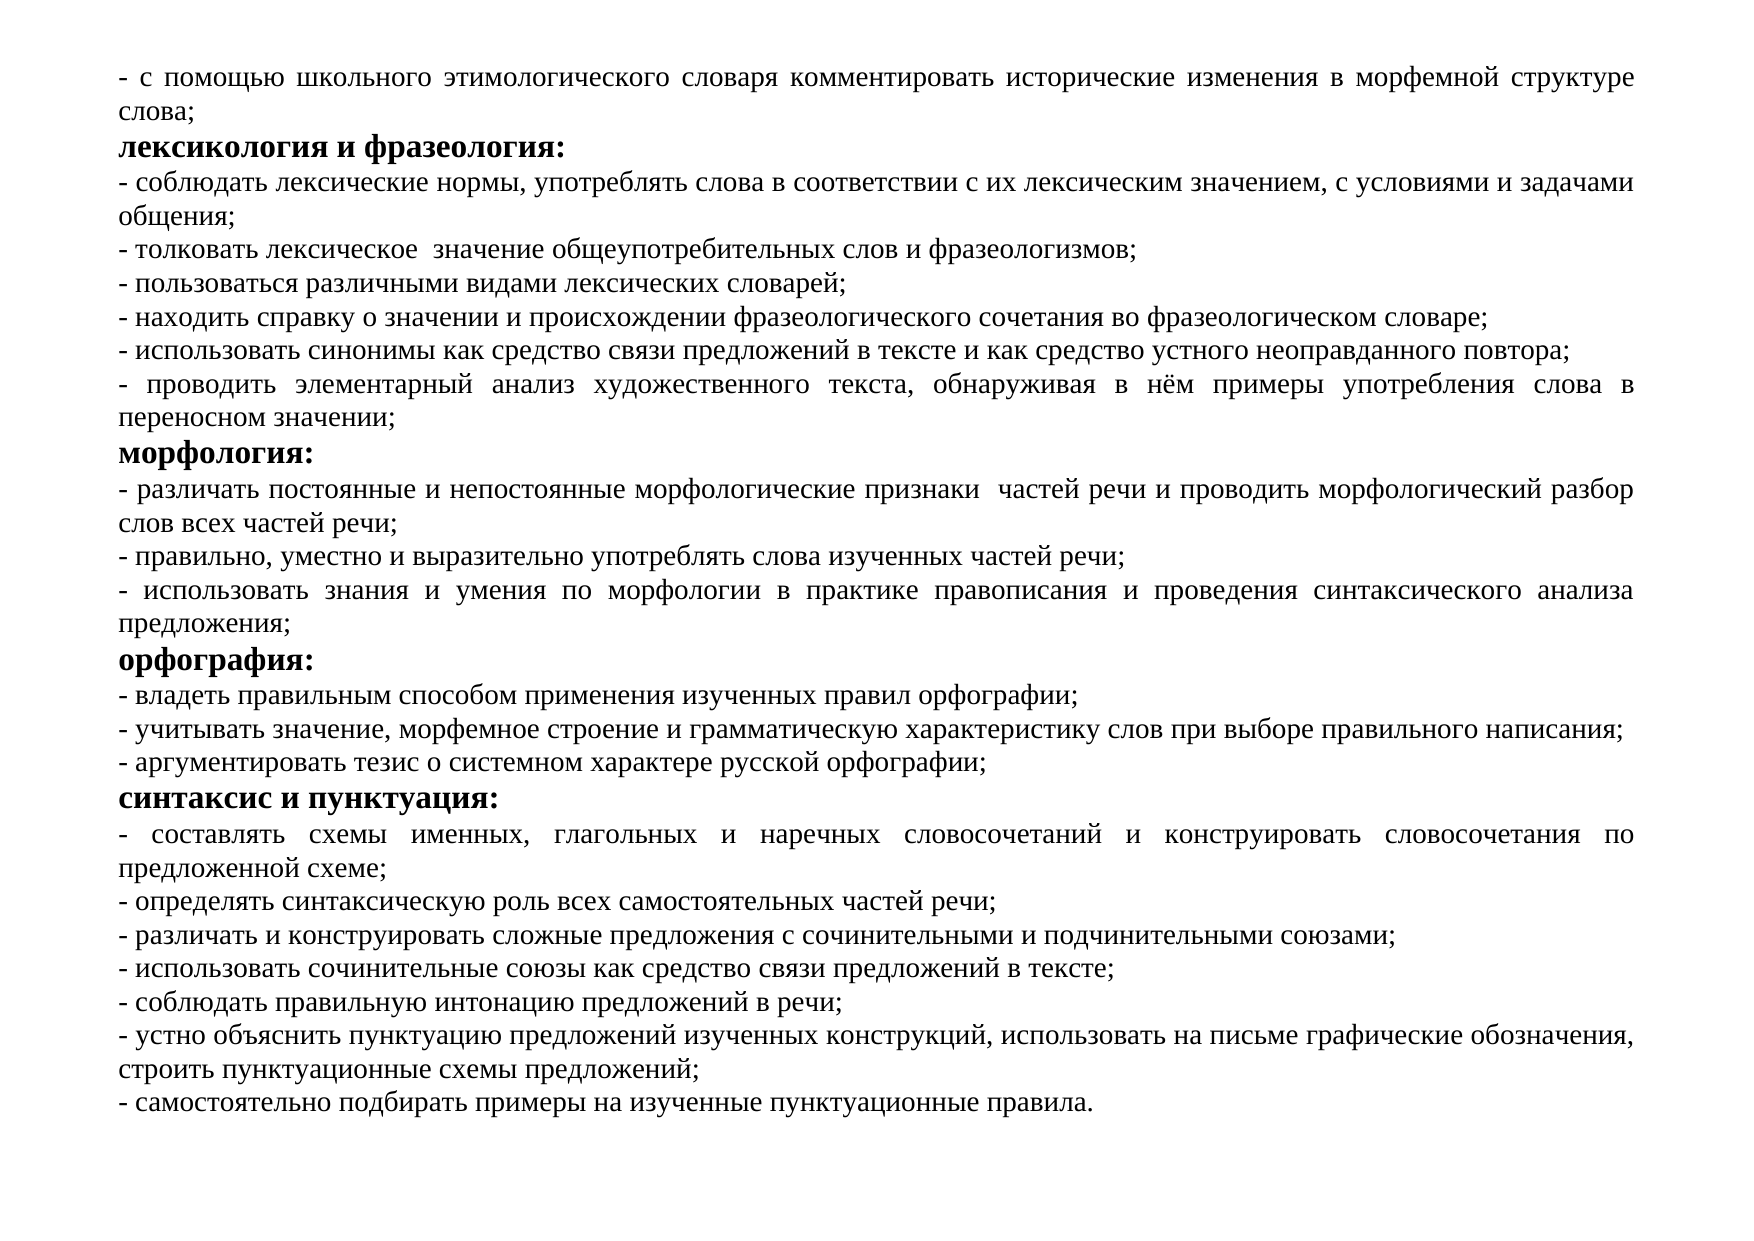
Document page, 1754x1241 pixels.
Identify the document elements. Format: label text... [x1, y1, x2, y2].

text - владеть правильным способом применения изученных правил орфографии; [118, 677, 1636, 711]
text лексикология и фразеология: [118, 126, 1636, 164]
text - пользоваться различными видами лексических словарей; [118, 265, 1636, 299]
text синтаксис и пунктуация: [118, 778, 1636, 816]
text морфология: [118, 433, 1636, 471]
text - соблюдать лексические нормы, употреблять слова в соответствии с их лексическим значением, с условиями и задачами общения; [118, 164, 1636, 232]
text - использовать синонимы как средство связи предложений в тексте и как средство устного неоправданного повтора; [118, 332, 1636, 366]
text - различать постоянные и непостоянные морфологические признаки частей речи и проводить морфологический разбор слов всех частей речи; [118, 471, 1636, 538]
text - устно объяснить пунктуацию предложений изученных конструкций, использовать на письме графические обозначения, строить пунктуационные схемы предложений; [118, 1017, 1636, 1084]
text - аргументировать тезис о системном характере русской орфографии; [118, 744, 1636, 778]
text - толковать лексическое значение общеупотребительных слов и фразеологизмов; [118, 232, 1636, 265]
text - различать и конструировать сложные предложения с сочинительными и подчинительными союзами; [118, 917, 1636, 950]
text - составлять схемы именных, глагольных и наречных словосочетаний и конструировать словосочетания по предложенной схеме; [118, 816, 1636, 883]
text - самостоятельно подбирать примеры на изученные пунктуационные правила. [118, 1084, 1636, 1118]
text - учитывать значение, морфемное строение и грамматическую характеристику слов при выборе правильного написания; [118, 711, 1636, 744]
text - находить справку о значении и происхождении фразеологического сочетания во фразеологическом словаре; [118, 299, 1636, 332]
text - использовать сочинительные союзы как средство связи предложений в тексте; [118, 950, 1636, 984]
text - проводить элементарный анализ художественного текста, обнаруживая в нём примеры употребления слова в переносном значении; [118, 366, 1636, 433]
text - правильно, уместно и выразительно употреблять слова изученных частей речи; [118, 538, 1636, 572]
text - использовать знания и умения по морфологии в практике правописания и проведения синтаксического анализа предложения; [118, 572, 1636, 639]
text - соблюдать правильную интонацию предложений в речи; [118, 984, 1636, 1017]
text - определять синтаксическую роль всех самостоятельных частей речи; [118, 883, 1636, 917]
text - с помощью школьного этимологического словаря комментировать исторические изменения в морфемной структуре слова; [118, 59, 1636, 126]
text орфография: [118, 639, 1636, 677]
